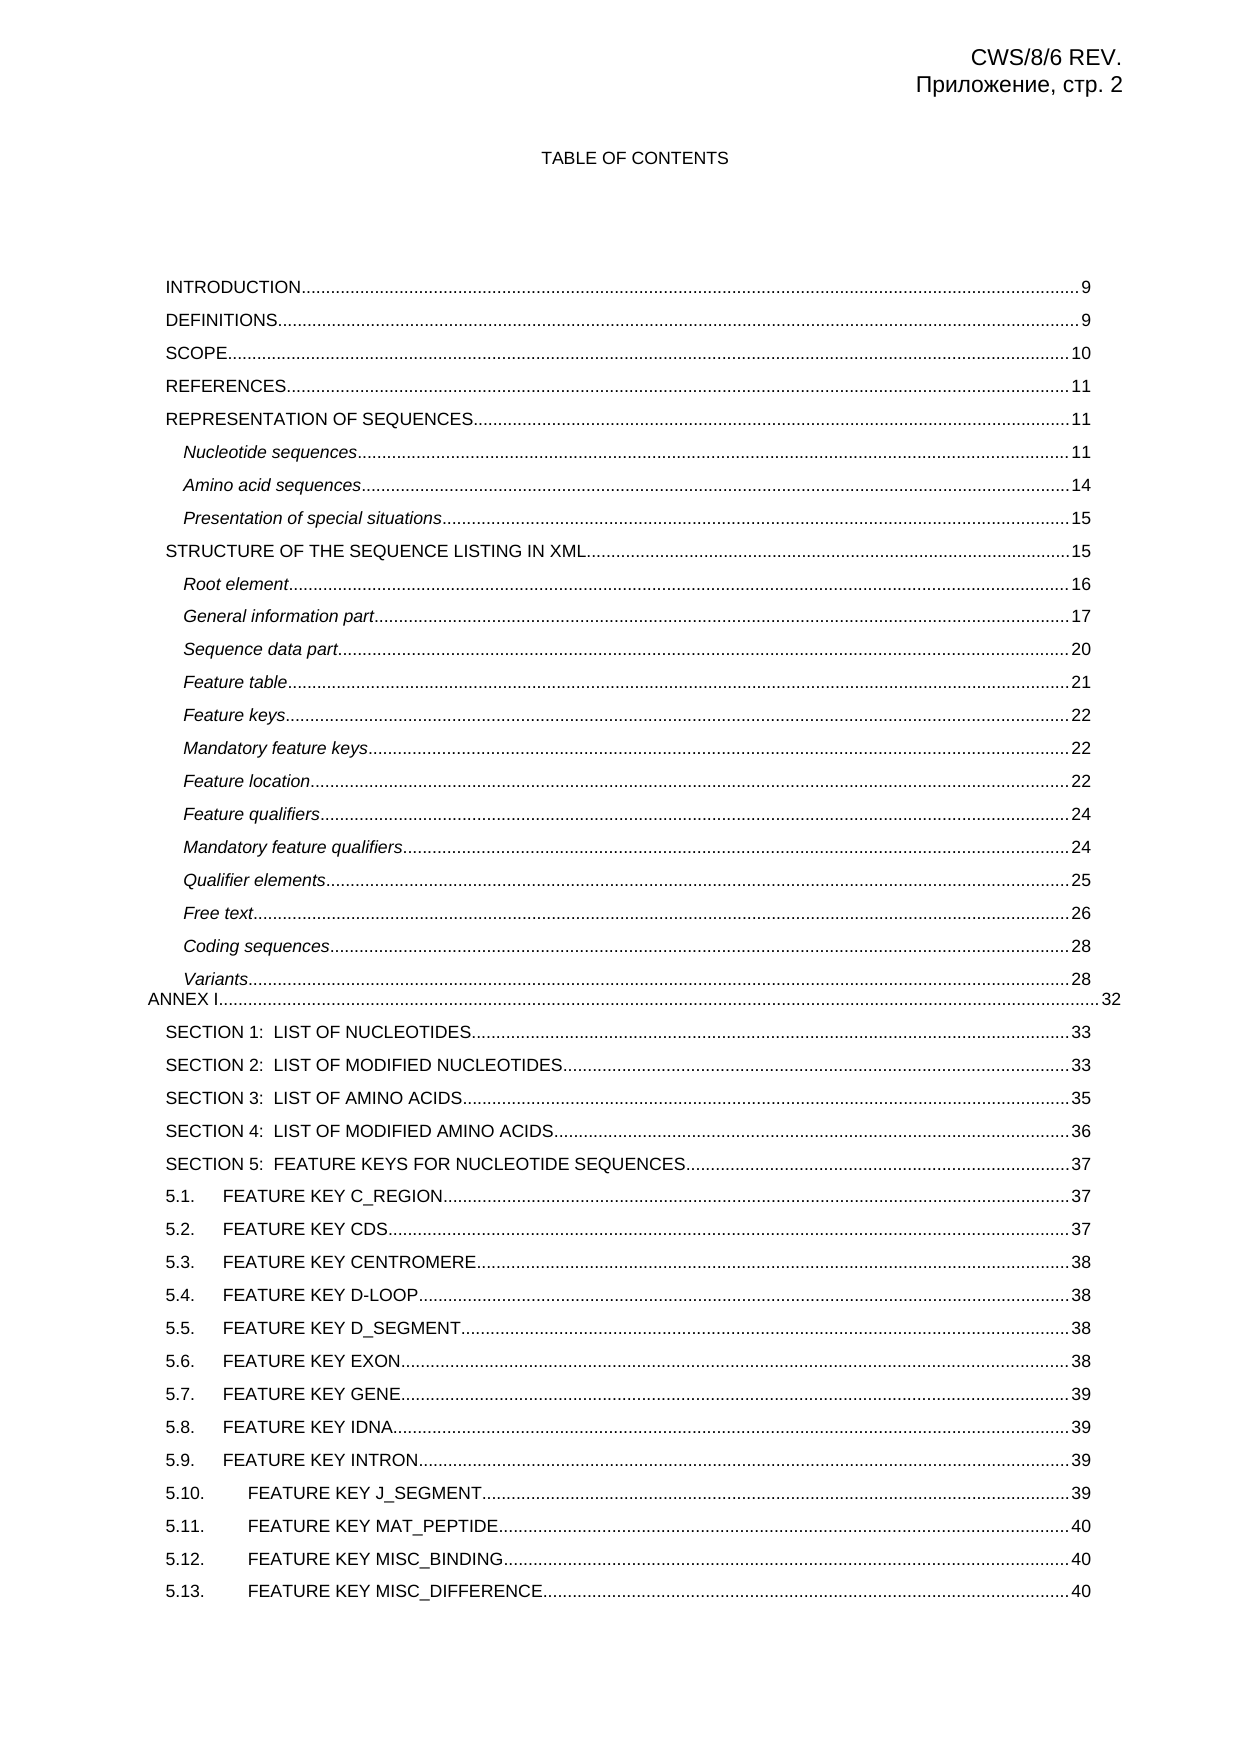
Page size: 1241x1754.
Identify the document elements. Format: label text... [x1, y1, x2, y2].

text 5.6. Feature Key exon 38 [165, 1351, 1122, 1371]
text Feature keys 22 [183, 705, 1122, 725]
text Nucleotide sequences 11 [183, 442, 1122, 462]
text TABLE OF CONTENTS [148, 148, 1122, 168]
text 5.3. Feature Key centromere 38 [165, 1252, 1122, 1272]
text Feature table 21 [183, 672, 1122, 692]
text Feature location 22 [183, 771, 1122, 791]
text 5.5. Feature Key D_segment 38 [165, 1318, 1122, 1338]
text Amino acid sequences 14 [183, 474, 1122, 495]
text 5.11. Feature Key mat_peptide 40 [165, 1515, 1122, 1536]
text Coding sequences 28 [183, 935, 1122, 956]
text 5.12. Feature Key misc_binding 40 [165, 1548, 1122, 1569]
text ANNEX I 32 [148, 989, 1122, 1009]
text 5.4. Feature Key D-loop 38 [165, 1285, 1122, 1305]
text 5.8. Feature Key iDNA 39 [165, 1417, 1122, 1437]
text Root element 16 [183, 573, 1122, 594]
text 5.10. Feature Key J_segment 39 [165, 1482, 1122, 1503]
text 5.9. Feature Key intron 39 [165, 1449, 1122, 1470]
text STRUCTURE OF THE SEQUENCE LISTING IN XML 15 [165, 540, 1122, 561]
text SECTION 2: LIST OF MODIFIED NUCLEOTIDES 33 [165, 1054, 1122, 1075]
text SECTION 5: FEATURE KEYS FOR NUCLEOTIDE SEQUENCES 37 [165, 1153, 1122, 1174]
text Free text 26 [183, 902, 1122, 923]
text General information part 17 [183, 606, 1122, 627]
text 5.2. Feature Key CDS 37 [165, 1219, 1122, 1239]
text SCOPE 10 [165, 343, 1122, 363]
text 5.13. Feature Key misc_difference 40 [165, 1581, 1122, 1602]
text Mandatory feature keys 22 [183, 738, 1122, 758]
text Mandatory feature qualifiers 24 [183, 837, 1122, 857]
text SECTION 1: LIST OF NUCLEOTIDES 33 [165, 1022, 1122, 1042]
text REPRESENTATION OF SEQUENCES 11 [165, 409, 1122, 429]
text SECTION 4: LIST OF MODIFIED AMINO ACIDS 36 [165, 1120, 1122, 1141]
text 5.7. Feature Key gene 39 [165, 1384, 1122, 1404]
text Presentation of special situations 15 [183, 507, 1122, 528]
text Sequence data part 20 [183, 639, 1122, 659]
text Variants 28 [183, 968, 1122, 989]
text REFERENCES 11 [165, 376, 1122, 396]
text 5.1. Feature Key C_region 37 [165, 1186, 1122, 1207]
text DEFINITIONS 9 [165, 310, 1122, 330]
text Feature qualifiers 24 [183, 804, 1122, 824]
text INTRODUCTION 9 [165, 277, 1122, 297]
text Qualifier elements 25 [183, 869, 1122, 890]
text SECTION 3: LIST OF AMINO ACIDS 35 [165, 1087, 1122, 1108]
